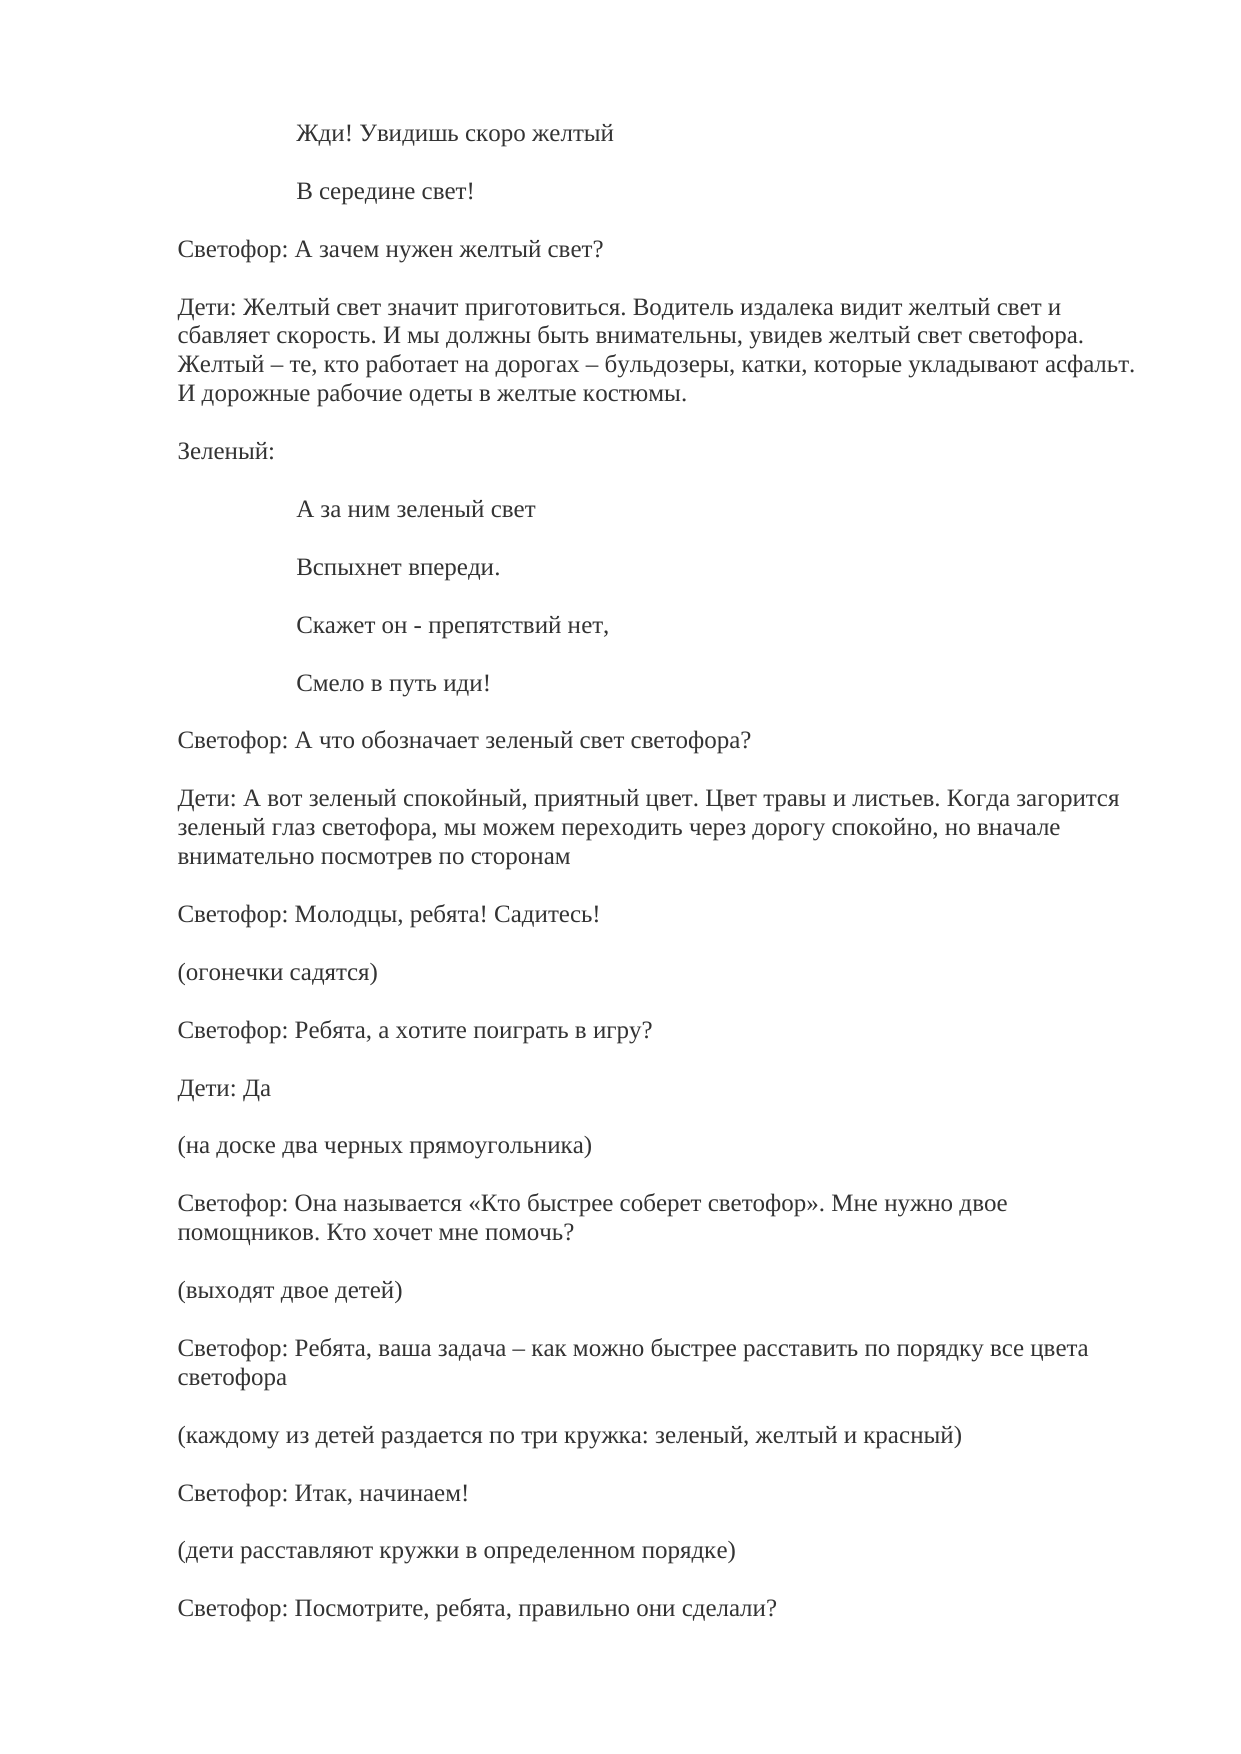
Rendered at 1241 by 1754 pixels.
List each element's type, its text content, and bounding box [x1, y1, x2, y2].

text Скажет он - препятствий нет, [177, 610, 1152, 638]
text Светофор: А зачем нужен желтый свет? [177, 234, 1152, 263]
text Смело в путь иди! [177, 668, 1152, 696]
text В середине свет! [177, 176, 1152, 205]
text А за ним зеленый свет [177, 494, 1152, 523]
text (каждому из детей раздается по три кружка: зеленый, желтый и красный) [177, 1420, 1152, 1448]
text Светофор: Итак, начинаем! [177, 1478, 1152, 1506]
text (огонечки садятся) [177, 957, 1152, 986]
text Светофор: А что обозначает зеленый свет светофора? [177, 726, 1152, 754]
text Светофор: Она называется «Кто быстрее соберет светофор». Мне нужно двое помощников. Кто хочет мне помочь? [177, 1188, 1152, 1246]
text Дети: Да [177, 1073, 1152, 1101]
text Светофор: Ребята, а хотите поиграть в игру? [177, 1015, 1152, 1043]
text Зеленый: [177, 436, 1152, 465]
text Светофор: Молодцы, ребята! Садитесь! [177, 899, 1152, 928]
text Светофор: Ребята, ваша задача – как можно быстрее расставить по порядку все цвета светофора [177, 1333, 1152, 1391]
text Жди! Увидишь скоро желтый [177, 118, 1152, 147]
text (на доске два черных прямоугольника) [177, 1131, 1152, 1159]
text Дети: А вот зеленый спокойный, приятный цвет. Цвет травы и листьев. Когда загорится зеленый глаз светофора, мы можем переходить через дорогу спокойно, но вначале внимательно посмотрев по сторонам [177, 783, 1152, 870]
text (дети расставляют кружки в определенном порядке) [177, 1536, 1152, 1564]
text (выходят двое детей) [177, 1275, 1152, 1304]
text Дети: Желтый свет значит приготовиться. Водитель издалека видит желтый свет и сбавляет скорость. И мы должны быть внимательны, увидев желтый свет светофора. Желтый – те, кто работает на дорогах – бульдозеры, катки, которые укладывают асфальт. И дорожные рабочие одеты в желтые костюмы. [177, 292, 1152, 407]
text Вспыхнет впереди. [177, 552, 1152, 581]
text Светофор: Посмотрите, ребята, правильно они сделали? [177, 1593, 1152, 1622]
